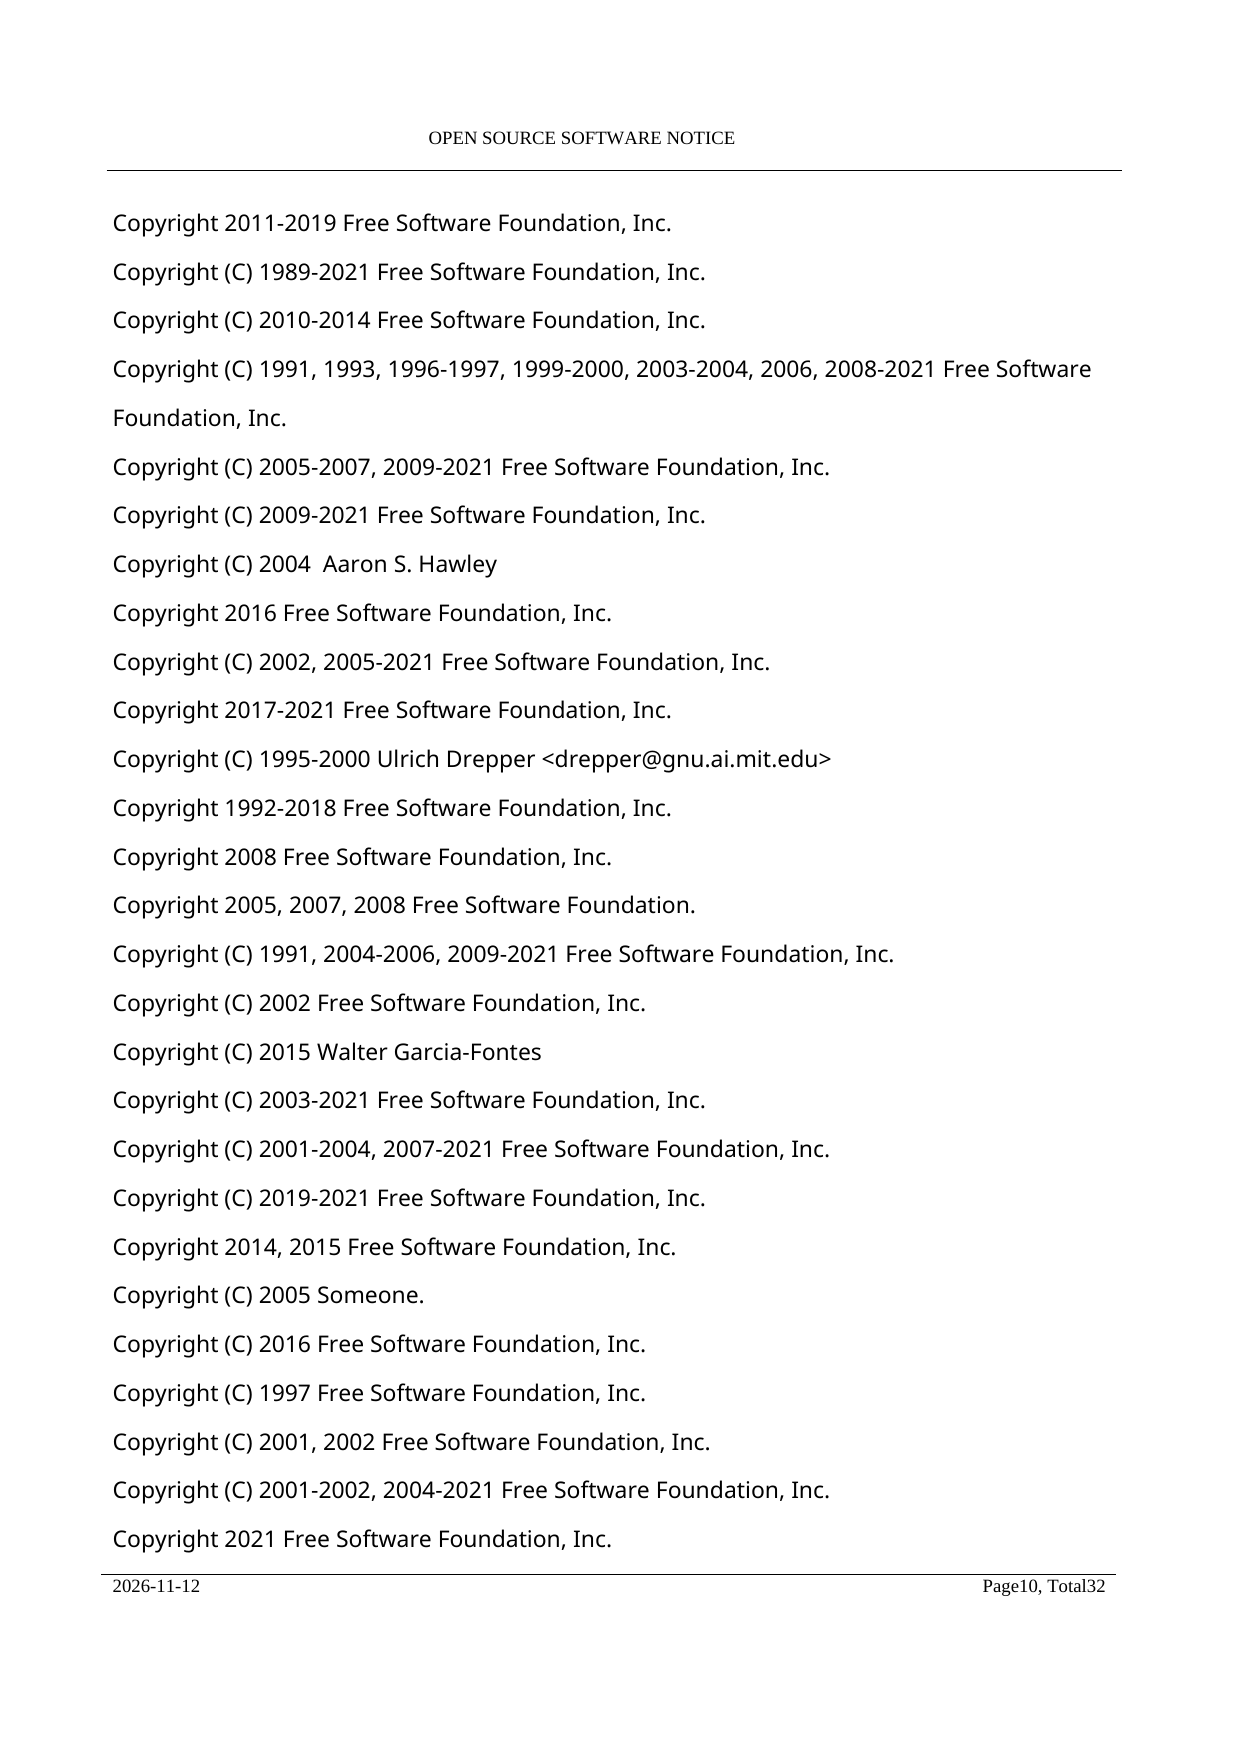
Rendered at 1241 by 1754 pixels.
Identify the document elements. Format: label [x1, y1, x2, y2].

text [112, 206, 1128, 1555]
